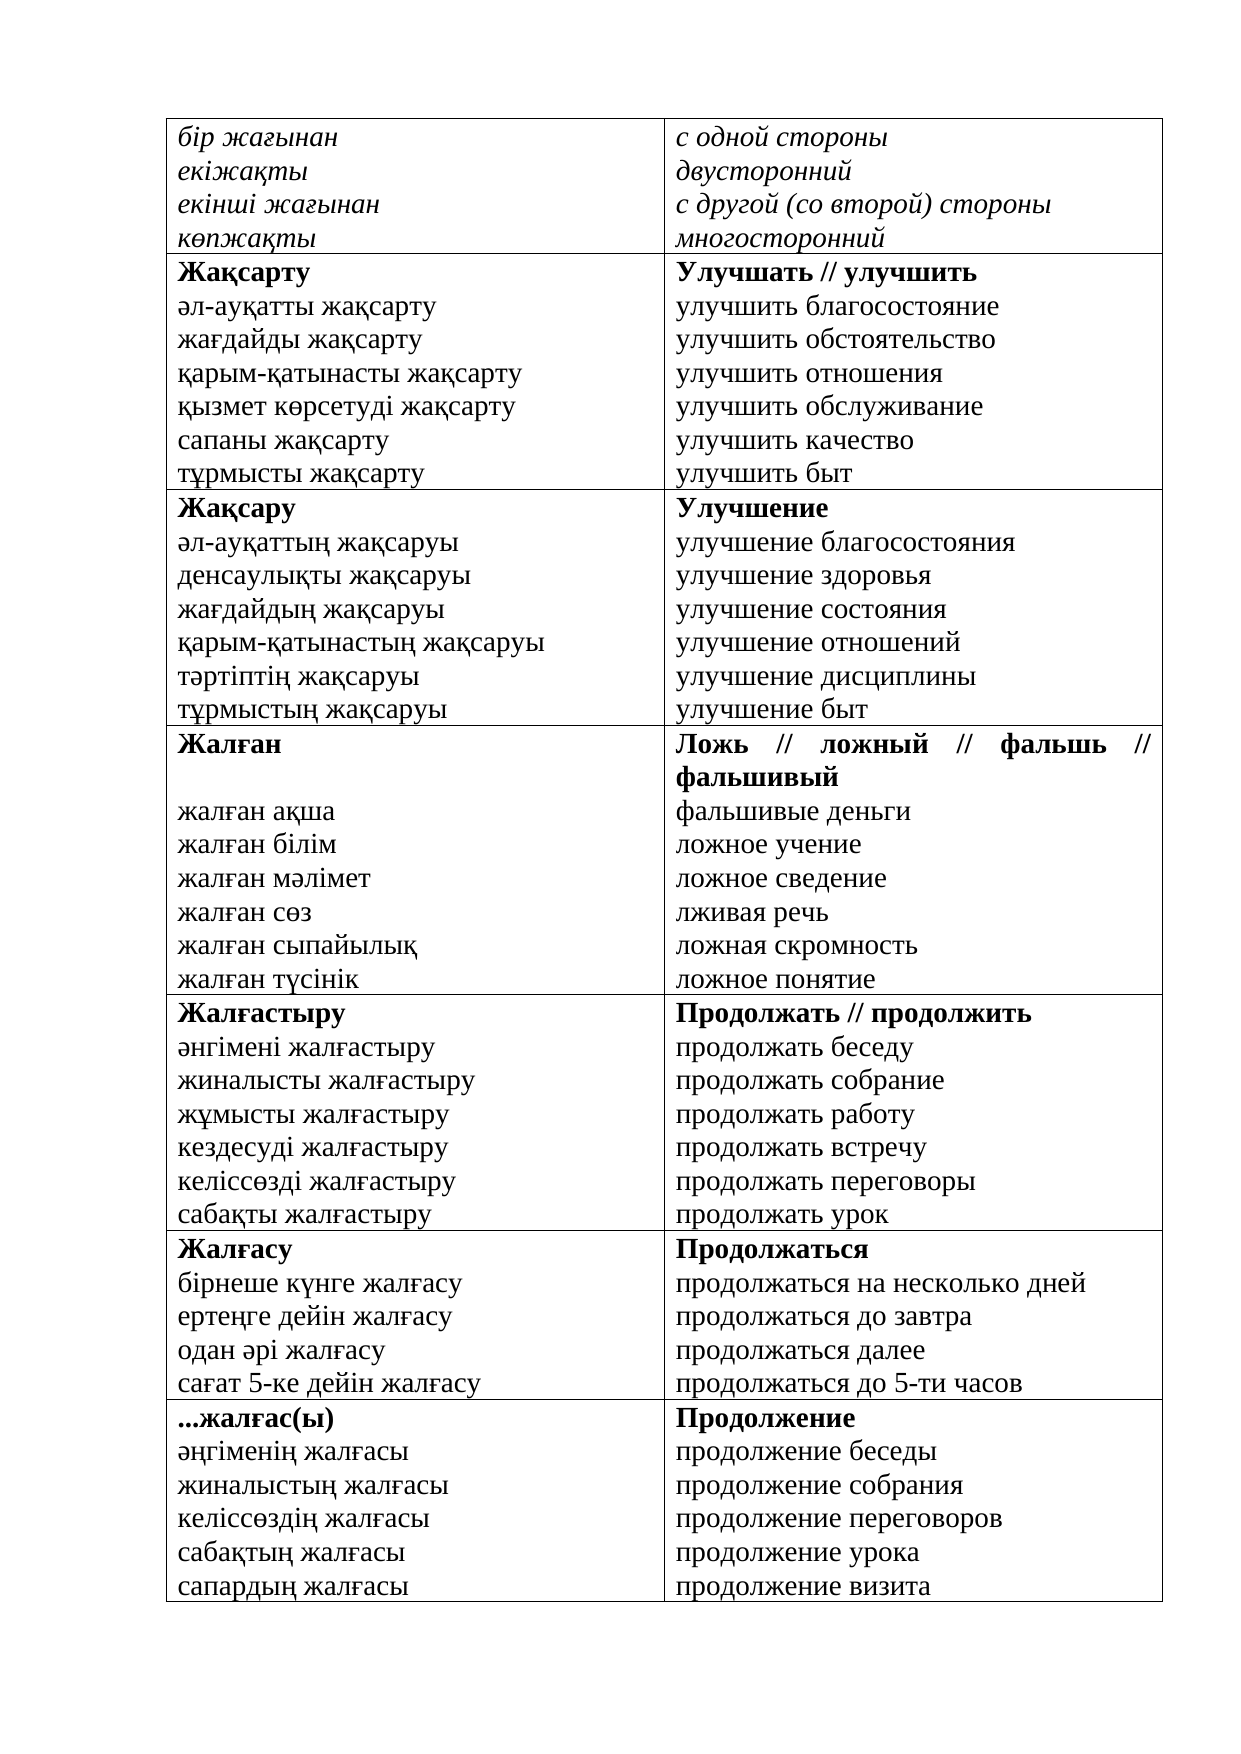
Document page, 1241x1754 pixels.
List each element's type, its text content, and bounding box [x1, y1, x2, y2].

table_cell Продолжать // продолжить продолжать беседу продолжать собрание продолжать работу продолжать встречу продолжать переговоры продолжать урок [665, 995, 1162, 1230]
table_cell Ложь // ложный // фальшь // фальшивый фальшивые деньги ложное учение ложное сведение лживая речь ложная скромность ложное понятие [665, 726, 1162, 994]
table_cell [665, 119, 1162, 253]
table_cell Жақсару әл-ауқаттың жақсаруы денсаулықты жақсаруы жағдайдың жақсаруы қарым-қатынастың жақсаруы тәртіптің жақсаруы тұрмыстың жақсаруы [167, 490, 664, 725]
table_cell Продолжение продолжение беседы продолжение собрания продолжение переговоров продолжение урока продолжение визита [665, 1400, 1162, 1601]
table_cell Улучшать // улучшить улучшить благосостояние улучшить обстоятельство улучшить отношения улучшить обслуживание улучшить качество улучшить быт [665, 254, 1162, 489]
table_cell ...жалғас(ы) әңгіменің жалғасы жиналыстың жалғасы келіссөздің жалғасы сабақтың жалғасы сапардың жалғасы [167, 1400, 664, 1601]
table_cell Жалған жалған ақша жалған білім жалған мәлімет жалған сөз жалған сыпайылық жалған түсінік [167, 726, 664, 994]
table_cell Продолжаться продолжаться на несколько дней продолжаться до завтра продолжаться далее продолжаться до 5-ти часов [665, 1231, 1162, 1399]
table_cell Жалғасу бірнеше күнге жалғасу ертеңге дейін жалғасу одан әрі жалғасу сағат 5-ке дейін жалғасу [167, 1231, 664, 1399]
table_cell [167, 119, 664, 253]
table_cell Жақсарту әл-ауқатты жақсарту жағдайды жақсарту қарым-қатынасты жақсарту қызмет көрсетуді жақсарту сапаны жақсарту тұрмысты жақсарту [167, 254, 664, 489]
table_cell Улучшение улучшение благосостояния улучшение здоровья улучшение состояния улучшение отношений улучшение дисциплины улучшение быт [665, 490, 1162, 725]
table_cell Жалғастыру әнгімені жалғастыру жиналысты жалғастыру жұмысты жалғастыру кездесуді жалғастыру келіссөзді жалғастыру сабақты жалғастыру [167, 995, 664, 1230]
